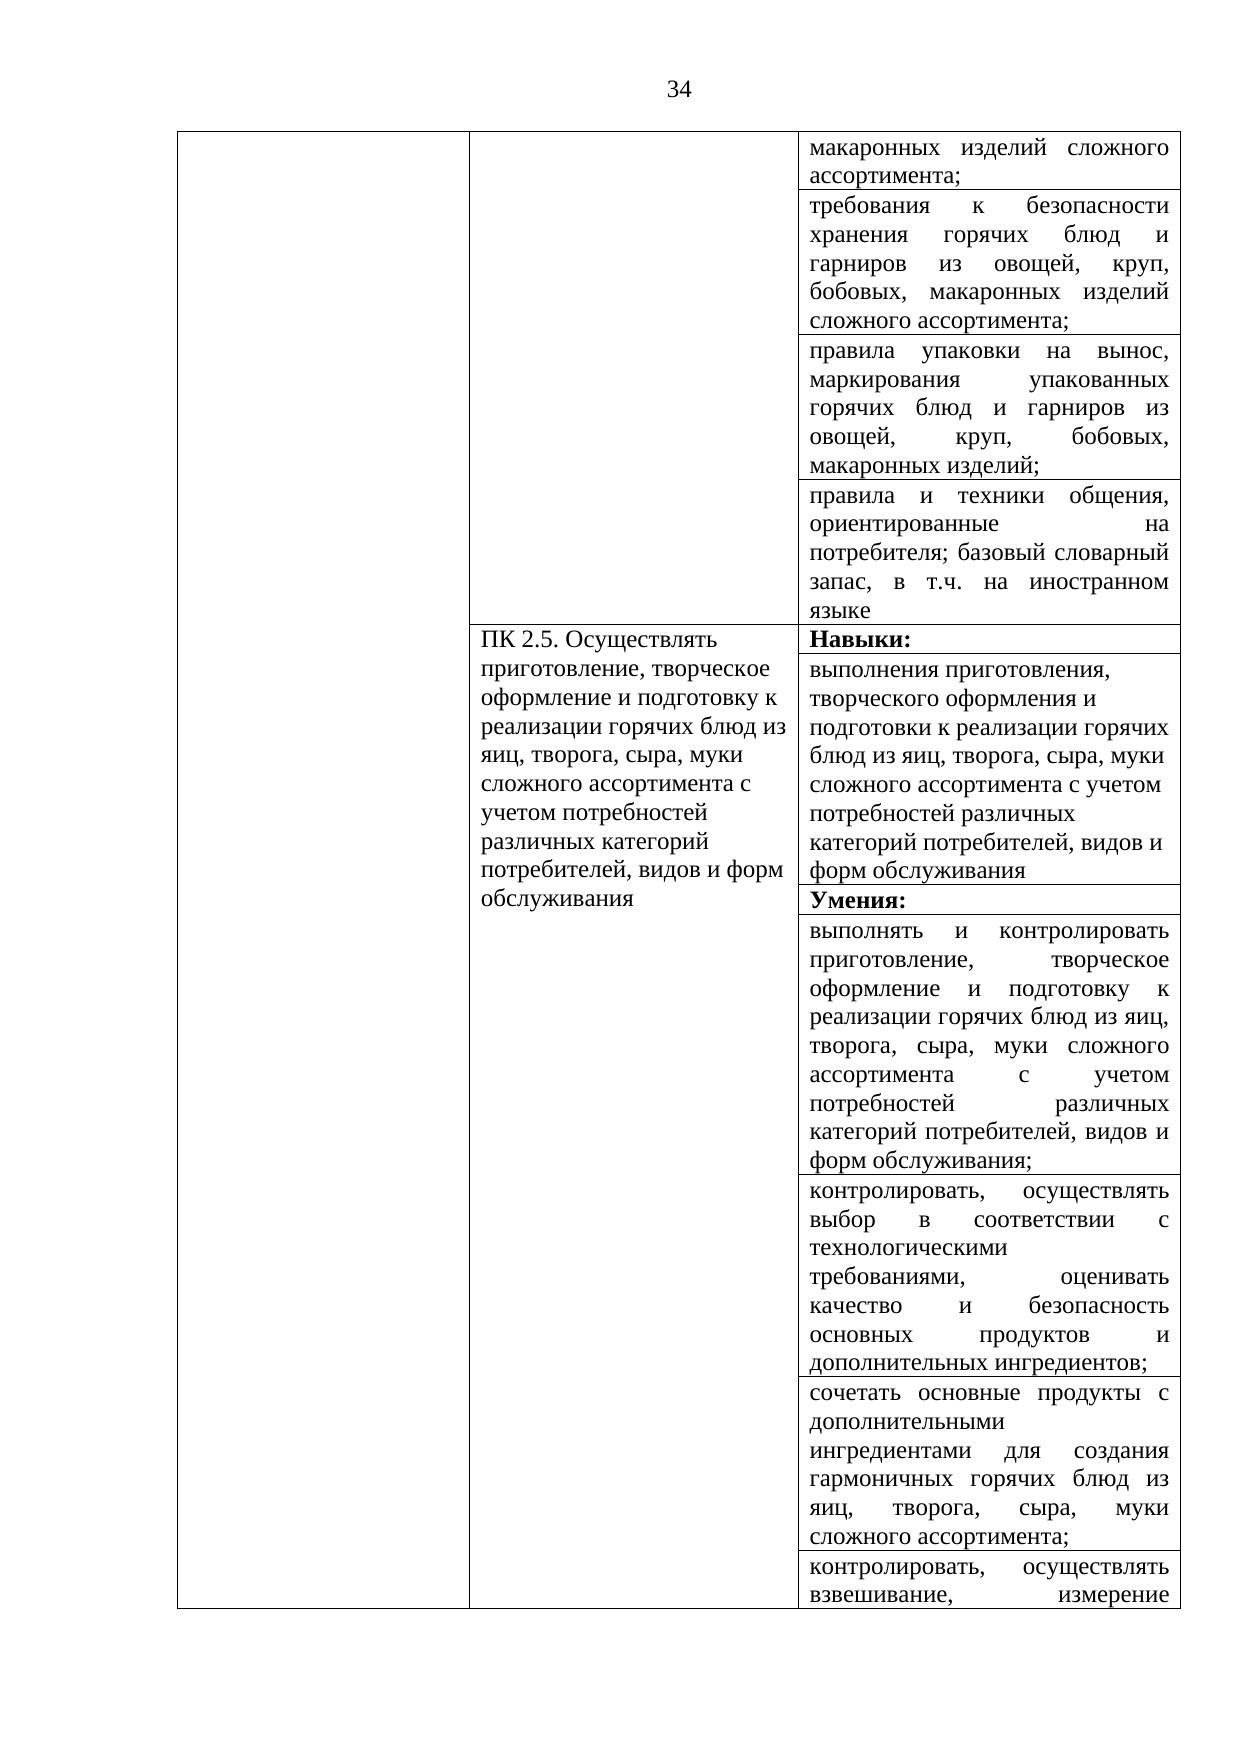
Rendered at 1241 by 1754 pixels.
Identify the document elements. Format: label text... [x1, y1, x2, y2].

table_cell Навыки: [799, 625, 1180, 653]
table_cell выполнения приготовления, творческого оформления и подготовки к реализации горячих блюд из яиц, творога, сыра, муки сложного ассортимента с учетом потребностей различных категорий потребителей, видов и форм обслуживания [799, 654, 1180, 884]
table_cell правила и техники общения, ориентированные на потребителя; базовый словарный запас, в т.ч. на иностранном языке [799, 480, 1180, 623]
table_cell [799, 1551, 1180, 1608]
table_cell требования к безопасности хранения горячих блюд и гарниров из овощей, круп, бобовых, макаронных изделий сложного ассортимента; [799, 190, 1180, 334]
table_cell выполнять и контролировать приготовление, творческое оформление и подготовку к реализации горячих блюд из яиц, творога, сыра, муки сложного ассортимента с учетом потребностей различных категорий потребителей, видов и форм обслуживания; [799, 915, 1180, 1174]
table_cell контролировать, осуществлять выбор в соответствии с технологическими требованиями, оценивать качество и безопасность основных продуктов и дополнительных ингредиентов; [799, 1175, 1180, 1376]
table_cell правила упаковки на вынос, маркирования упакованных горячих блюд и гарниров из овощей, круп, бобовых, макаронных изделий; [799, 335, 1180, 479]
table_cell ПК 2.5. Осуществлять приготовление, творческое оформление и подготовку к реализации горячих блюд из яиц, творога, сыра, муки сложного ассортимента с учетом потребностей различных категорий потребителей, видов и форм обслуживания [470, 625, 798, 1608]
table_cell сочетать основные продукты с дополнительными ингредиентами для создания гармоничных горячих блюд из яиц, творога, сыра, муки сложного ассортимента; [799, 1377, 1180, 1550]
table_cell Умения: [799, 885, 1180, 914]
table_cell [799, 132, 1180, 189]
